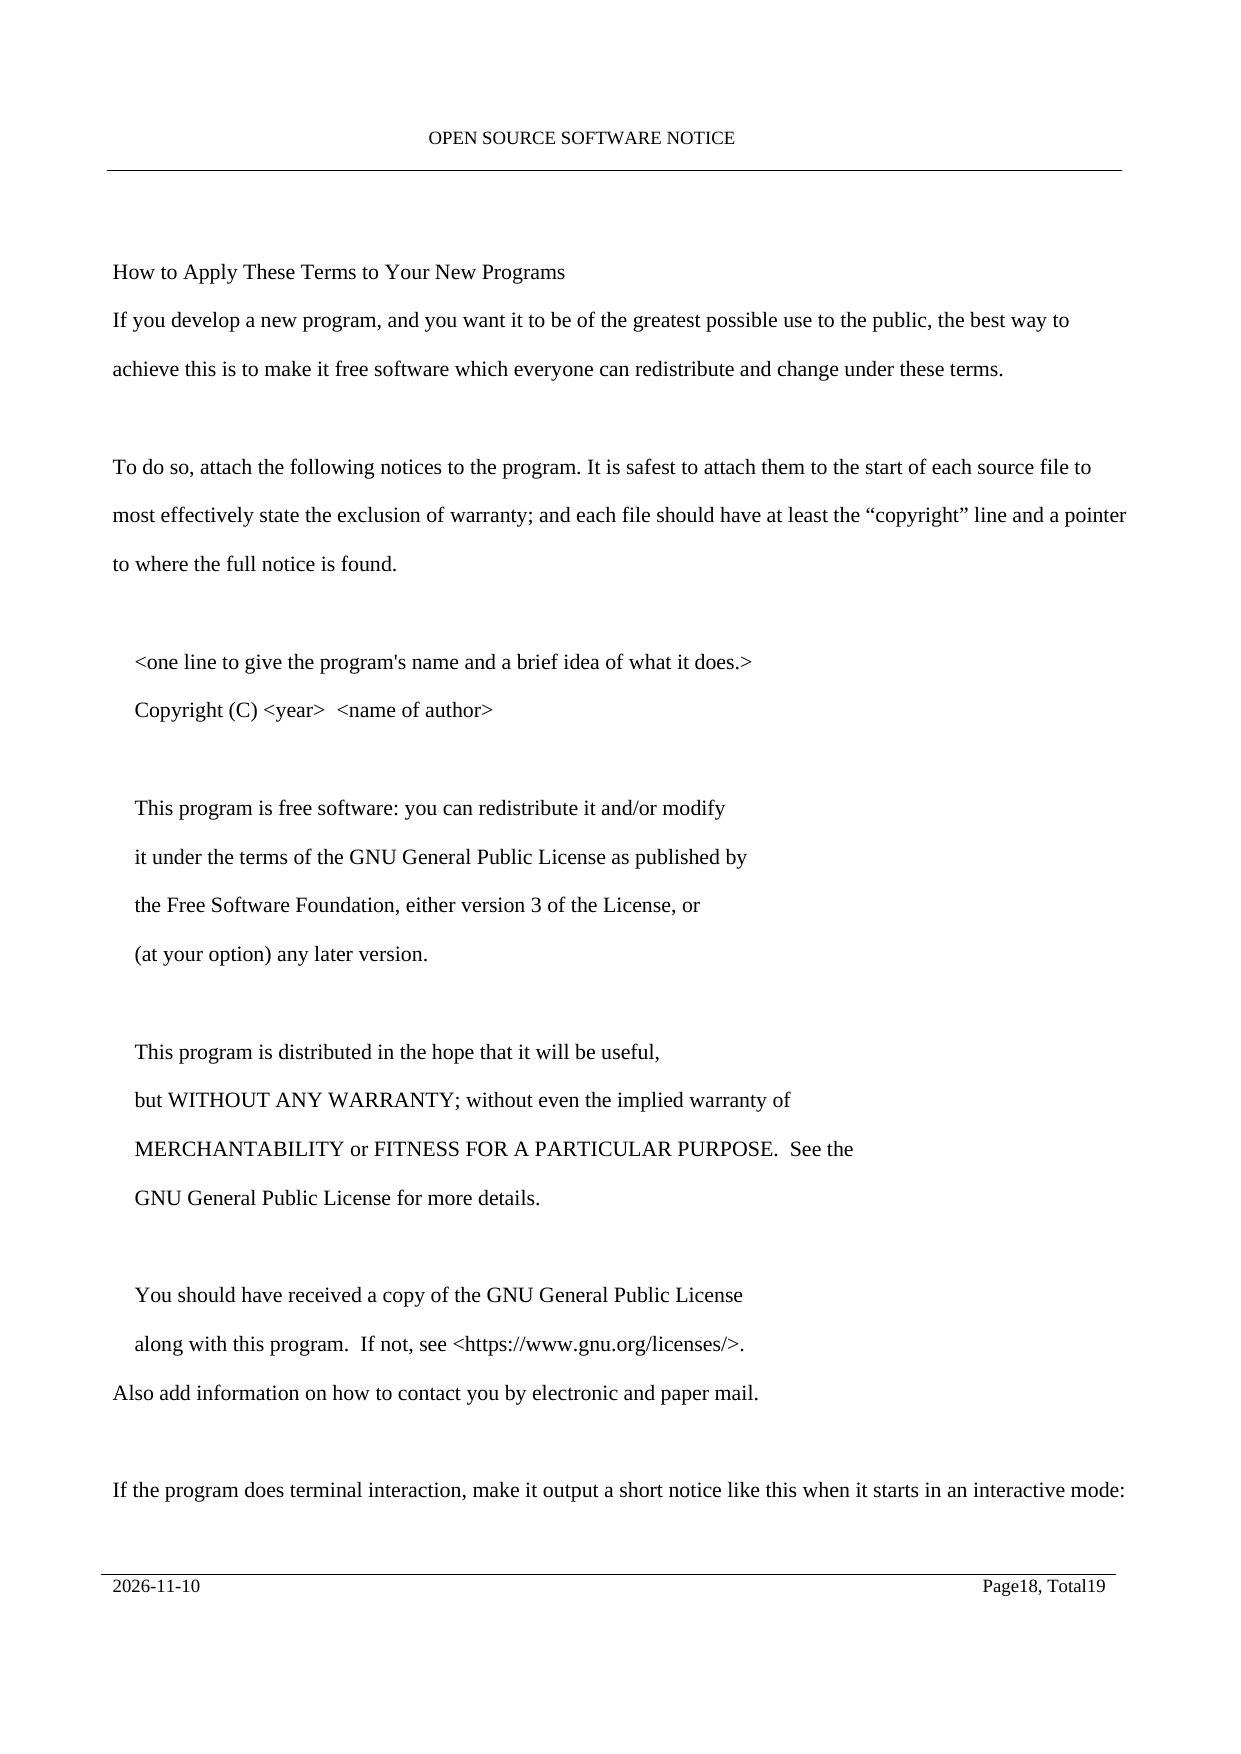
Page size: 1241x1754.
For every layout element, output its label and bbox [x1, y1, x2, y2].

text [112, 206, 1128, 1506]
